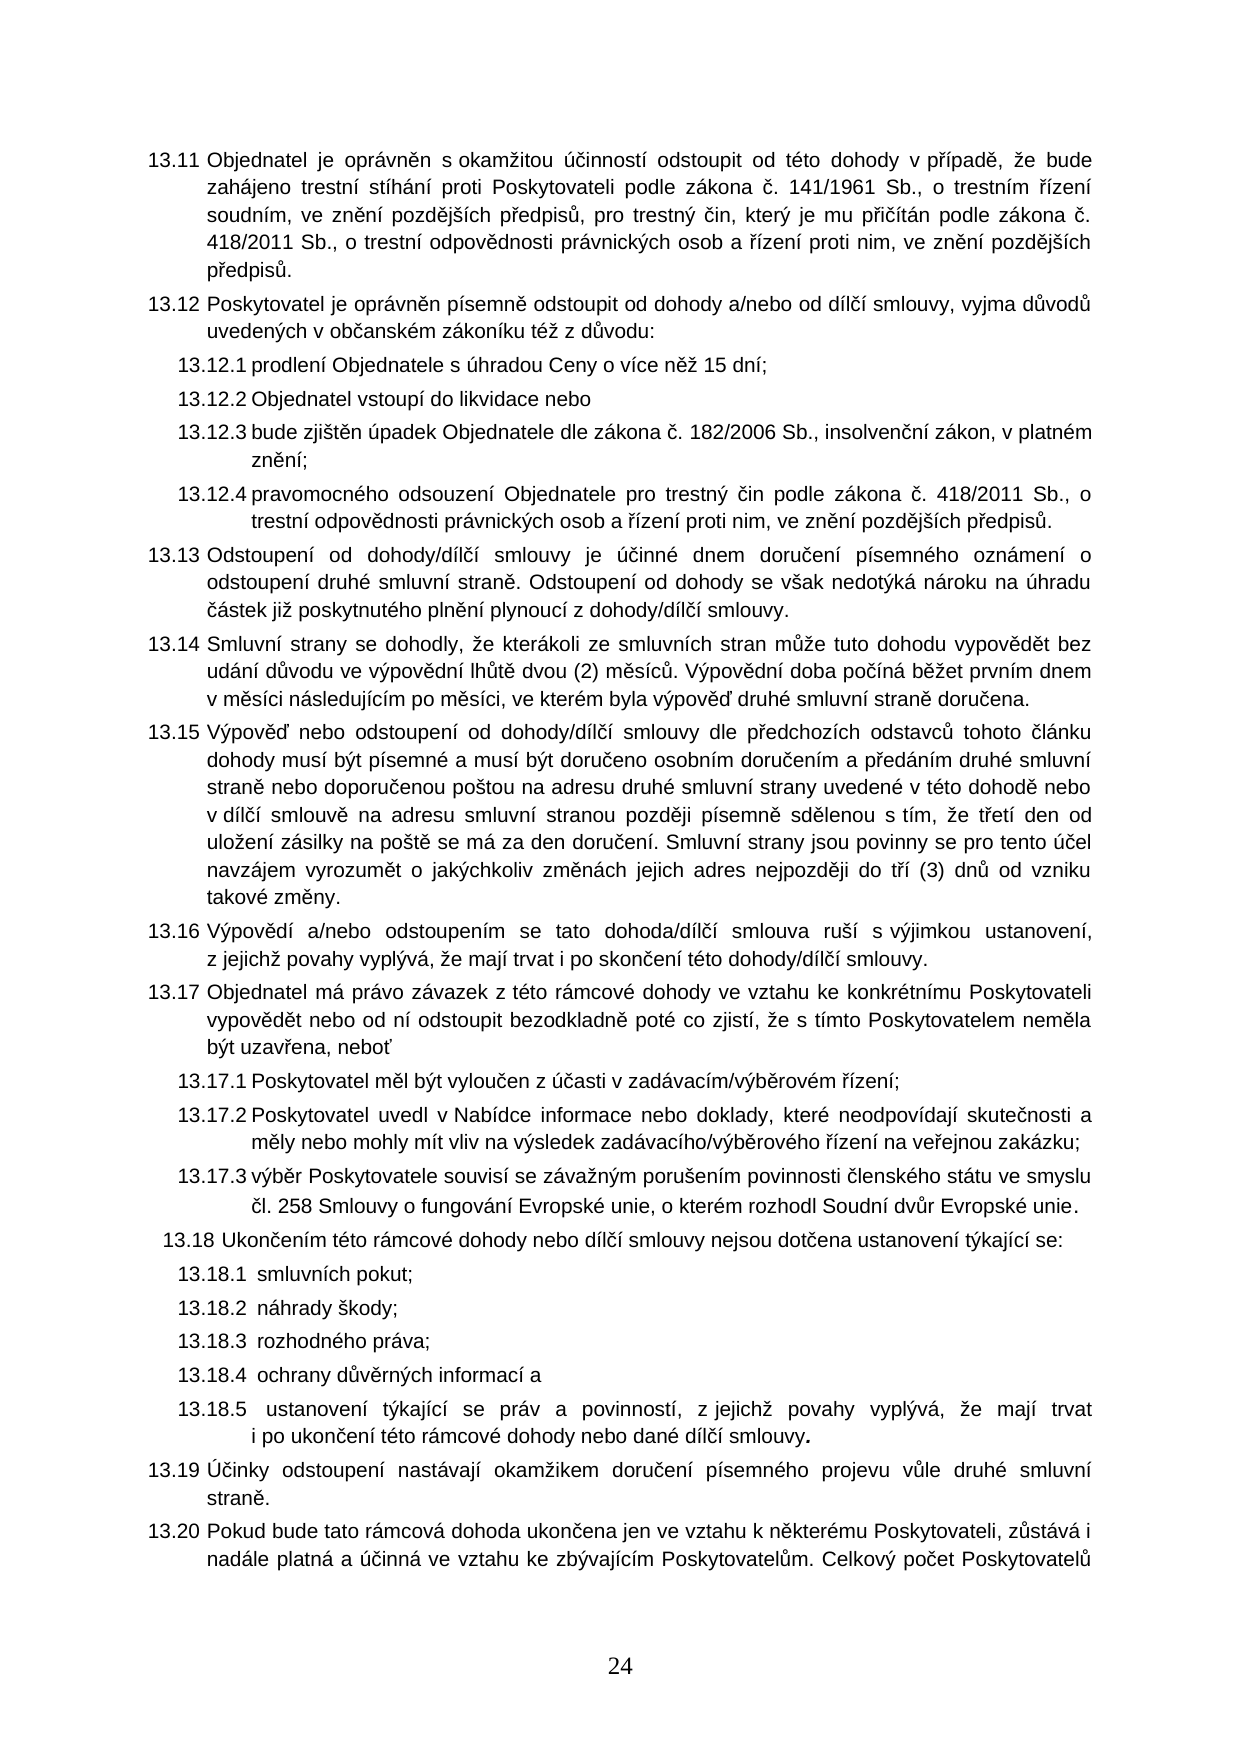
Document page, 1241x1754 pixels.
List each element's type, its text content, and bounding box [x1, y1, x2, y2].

subtitle Výpověď nebo odstoupení od dohody/dílčí smlouvy dle předchozích odstavců tohoto článku dohody musí být písemné a musí být doručeno osobním doručením a předáním druhé smluvní straně nebo doporučenou poštou na adresu druhé smluvní strany uvedené v této dohodě nebo v dílčí smlouvě na adresu smluvní stranou později písemně sdělenou s tím, že třetí den od uložení zásilky na poště se má za den doručení. Smluvní strany jsou povinny se pro tento účel navzájem vyrozumět o jakýchkoliv změnách jejich adres nejpozději do tří (3) dnů od vzniku takové změny. [148, 720, 1093, 909]
list Objednatel vstoupí do likvidace nebo [177, 386, 1093, 410]
subtitle Výpovědí a/nebo odstoupením se tato dohoda/dílčí smlouva ruší s výjimkou ustanovení, z jejichž povahy vyplývá, že mají trvat i po skončení této dohody/dílčí smlouvy. [148, 919, 1093, 970]
subtitle Ukončením této rámcové dohody nebo dílčí smlouvy nejsou dotčena ustanovení týkající se: [162, 1228, 1093, 1252]
list prodlení Objednatele s úhradou Ceny o více něž 15 dní; [177, 353, 1093, 377]
list náhrady škody; [177, 1296, 1093, 1319]
list ustanovení týkající se práv a povinností, z jejichž povahy vyplývá, že mají trvat i po ukončení této rámcové dohody nebo dané dílčí smlouvy. [177, 1397, 1093, 1448]
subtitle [148, 1519, 1093, 1571]
subtitle Objednatel má právo závazek z této rámcové dohody ve vztahu ke konkrétnímu Poskytovateli vypovědět nebo od ní odstoupit bezodkladně poté co zjistí, že s tímto Poskytovatelem neměla být uzavřena, neboť [148, 980, 1093, 1059]
list ochrany důvěrných informací a [177, 1363, 1093, 1387]
subtitle Poskytovatel je oprávněn písemně odstoupit od dohody a/nebo od dílčí smlouvy, vyjma důvodů uvedených v občanském zákoníku též z důvodu: [148, 291, 1093, 343]
list pravomocného odsouzení Objednatele pro trestný čin podle zákona č. 418/2011 Sb., o trestní odpovědnosti právnických osob a řízení proti nim, ve znění pozdějších předpisů. [177, 481, 1093, 533]
subtitle Objednatel je oprávněn s okamžitou účinností odstoupit od této dohody v případě, že bude zahájeno trestní stíhání proti Poskytovateli podle zákona č. 141/1961 Sb., o trestním řízení soudním, ve znění pozdějších předpisů, pro trestný čin, který je mu přičítán podle zákona č. 418/2011 Sb., o trestní odpovědnosti právnických osob a řízení proti nim, ve znění pozdějších předpisů. [148, 148, 1093, 282]
list smluvních pokut; [177, 1262, 1093, 1286]
list výběr Poskytovatele souvisí se závažným porušením povinnosti členského státu ve smyslu čl. 258 Smlouvy o fungování Evropské unie, o kterém rozhodl Soudní dvůr Evropské unie. [177, 1164, 1093, 1218]
subtitle Smluvní strany se dohodly, že kterákoli ze smluvních stran může tuto dohodu vypovědět bez udání důvodu ve výpovědní lhůtě dvou (2) měsíců. Výpovědní doba počíná běžet prvním dnem v měsíci následujícím po měsíci, ve kterém byla výpověď druhé smluvní straně doručena. [148, 631, 1093, 710]
subtitle Odstoupení od dohody/dílčí smlouvy je účinné dnem doručení písemného oznámení o odstoupení druhé smluvní straně. Odstoupení od dohody se však nedotýká nároku na úhradu částek již poskytnutého plnění plynoucí z dohody/dílčí smlouvy. [148, 543, 1093, 622]
list bude zjištěn úpadek Objednatele dle zákona č. 182/2006 Sb., insolvenční zákon, v platném znění; [177, 420, 1093, 472]
subtitle Účinky odstoupení nastávají okamžikem doručení písemného projevu vůle druhé smluvní straně. [148, 1458, 1093, 1509]
list Poskytovatel měl být vyloučen z účasti v zadávacím/výběrovém řízení; [177, 1069, 1093, 1093]
list rozhodného práva; [177, 1329, 1093, 1353]
list Poskytovatel uvedl v Nabídce informace nebo doklady, které neodpovídají skutečnosti a měly nebo mohly mít vliv na výsledek zadávacího/výběrového řízení na veřejnou zakázku; [177, 1103, 1093, 1154]
